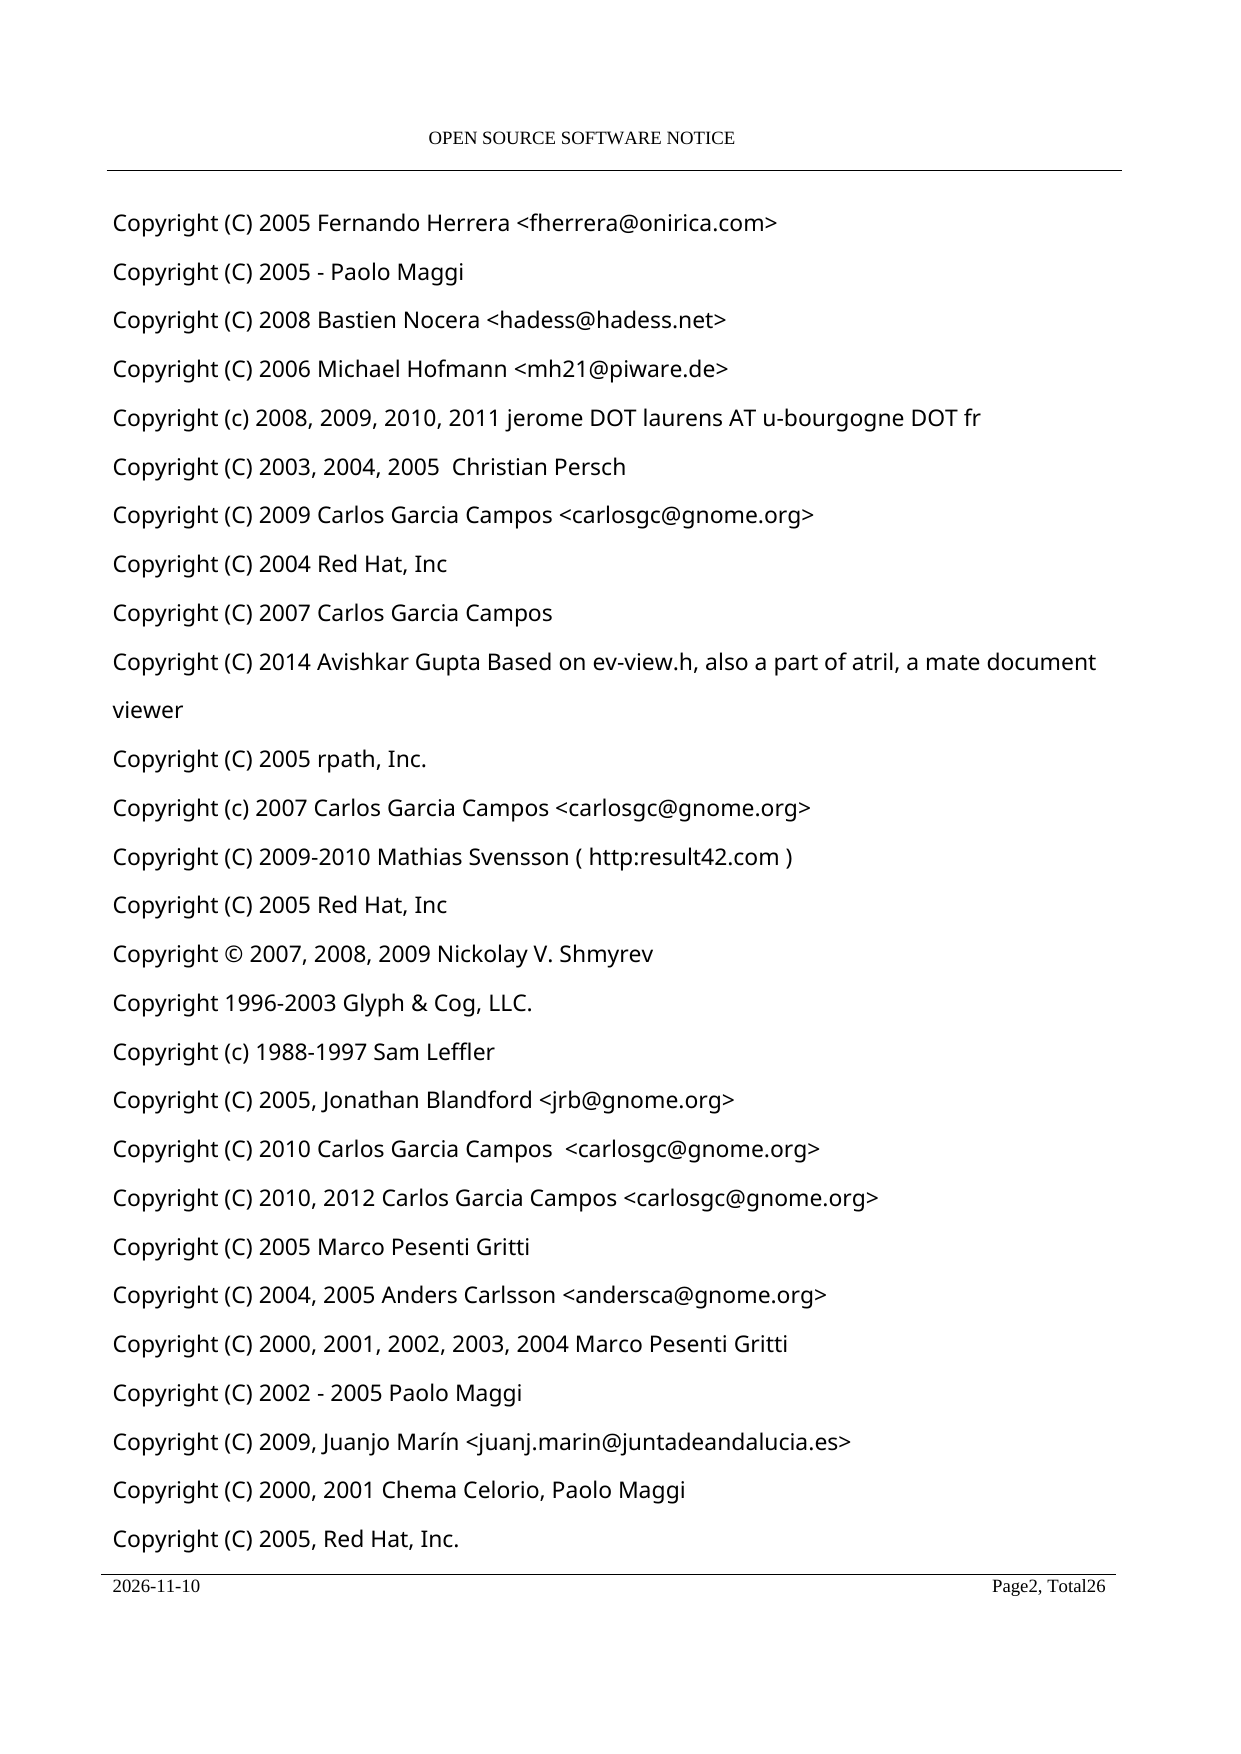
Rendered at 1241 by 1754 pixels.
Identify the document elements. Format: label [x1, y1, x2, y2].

text [112, 206, 1128, 1555]
